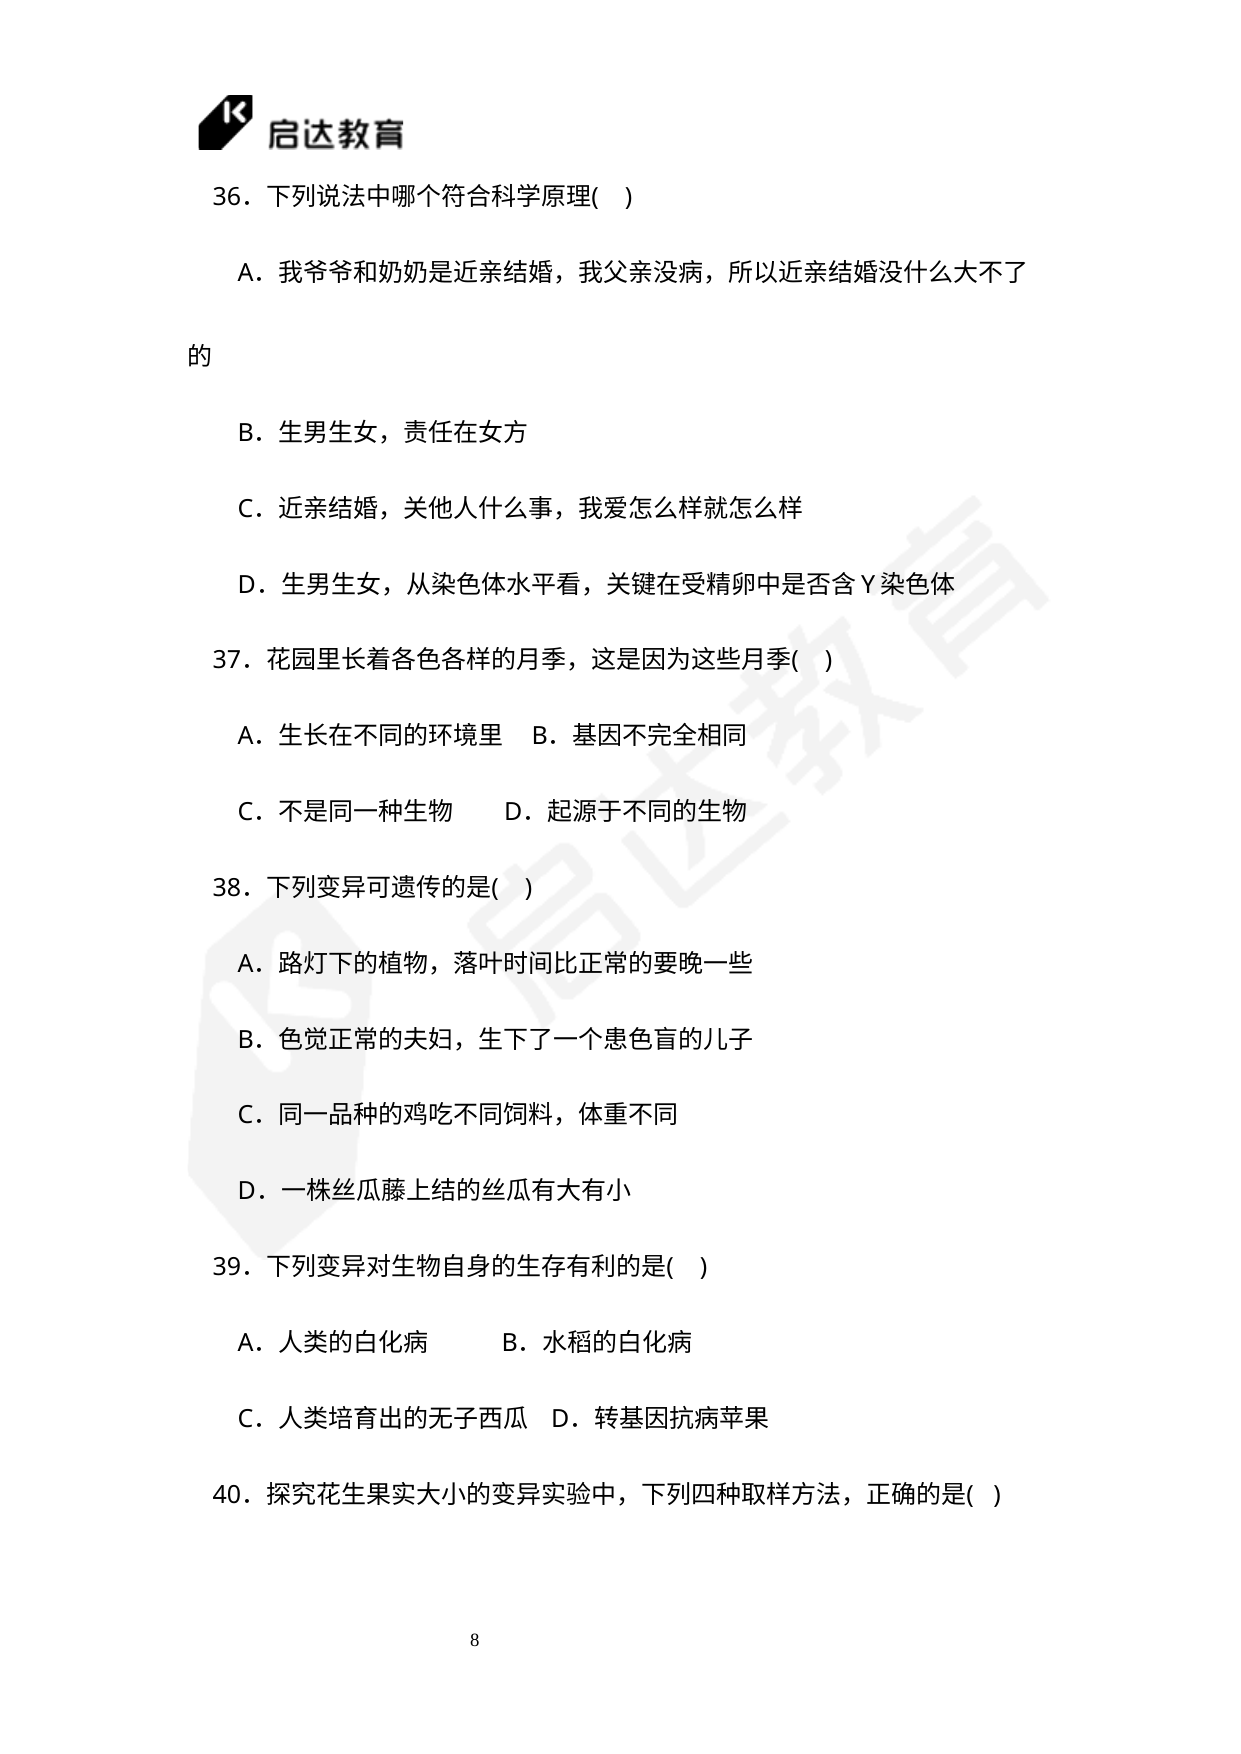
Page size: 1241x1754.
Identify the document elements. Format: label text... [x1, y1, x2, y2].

text 40．探究花生果实大小的变异实验中，下列四种取样方法，正确的是( ) [187, 1460, 1053, 1525]
text D．生男生女，从染色体水平看，关键在受精卵中是否含Y染色体 [187, 550, 1053, 615]
text C．人类培育出的无子西瓜 D．转基因抗病苹果 [187, 1384, 1053, 1449]
text 39．下列变异对生物自身的生存有利的是( ) [187, 1232, 1053, 1297]
text C．近亲结婚，关他人什么事，我爱怎么样就怎么样 [187, 474, 1053, 539]
text B．生男生女，责任在女方 [187, 398, 1053, 463]
text A．人类的白化病 B．水稻的白化病 [187, 1308, 1053, 1373]
picture [198, 95, 404, 150]
text 37．花园里长着各色各样的月季，这是因为这些月季( ) [187, 626, 1053, 691]
text C．同一品种的鸡吃不同饲料，体重不同 [187, 1081, 1053, 1146]
text A．生长在不同的环境里 B．基因不完全相同 [187, 701, 1053, 766]
text C．不是同一种生物 D．起源于不同的生物 [187, 777, 1053, 842]
text D．一株丝瓜藤上结的丝瓜有大有小 [187, 1156, 1053, 1221]
text A．我爷爷和奶奶是近亲结婚，我父亲没病，所以近亲结婚没什么大不了的 [187, 238, 1053, 387]
text 36．下列说法中哪个符合科学原理( ) [187, 162, 1053, 227]
text B．色觉正常的夫妇，生下了一个患色盲的儿子 [187, 1005, 1053, 1070]
text A．路灯下的植物，落叶时间比正常的要晚一些 [187, 929, 1053, 994]
text 38．下列变异可遗传的是( ) [187, 853, 1053, 918]
